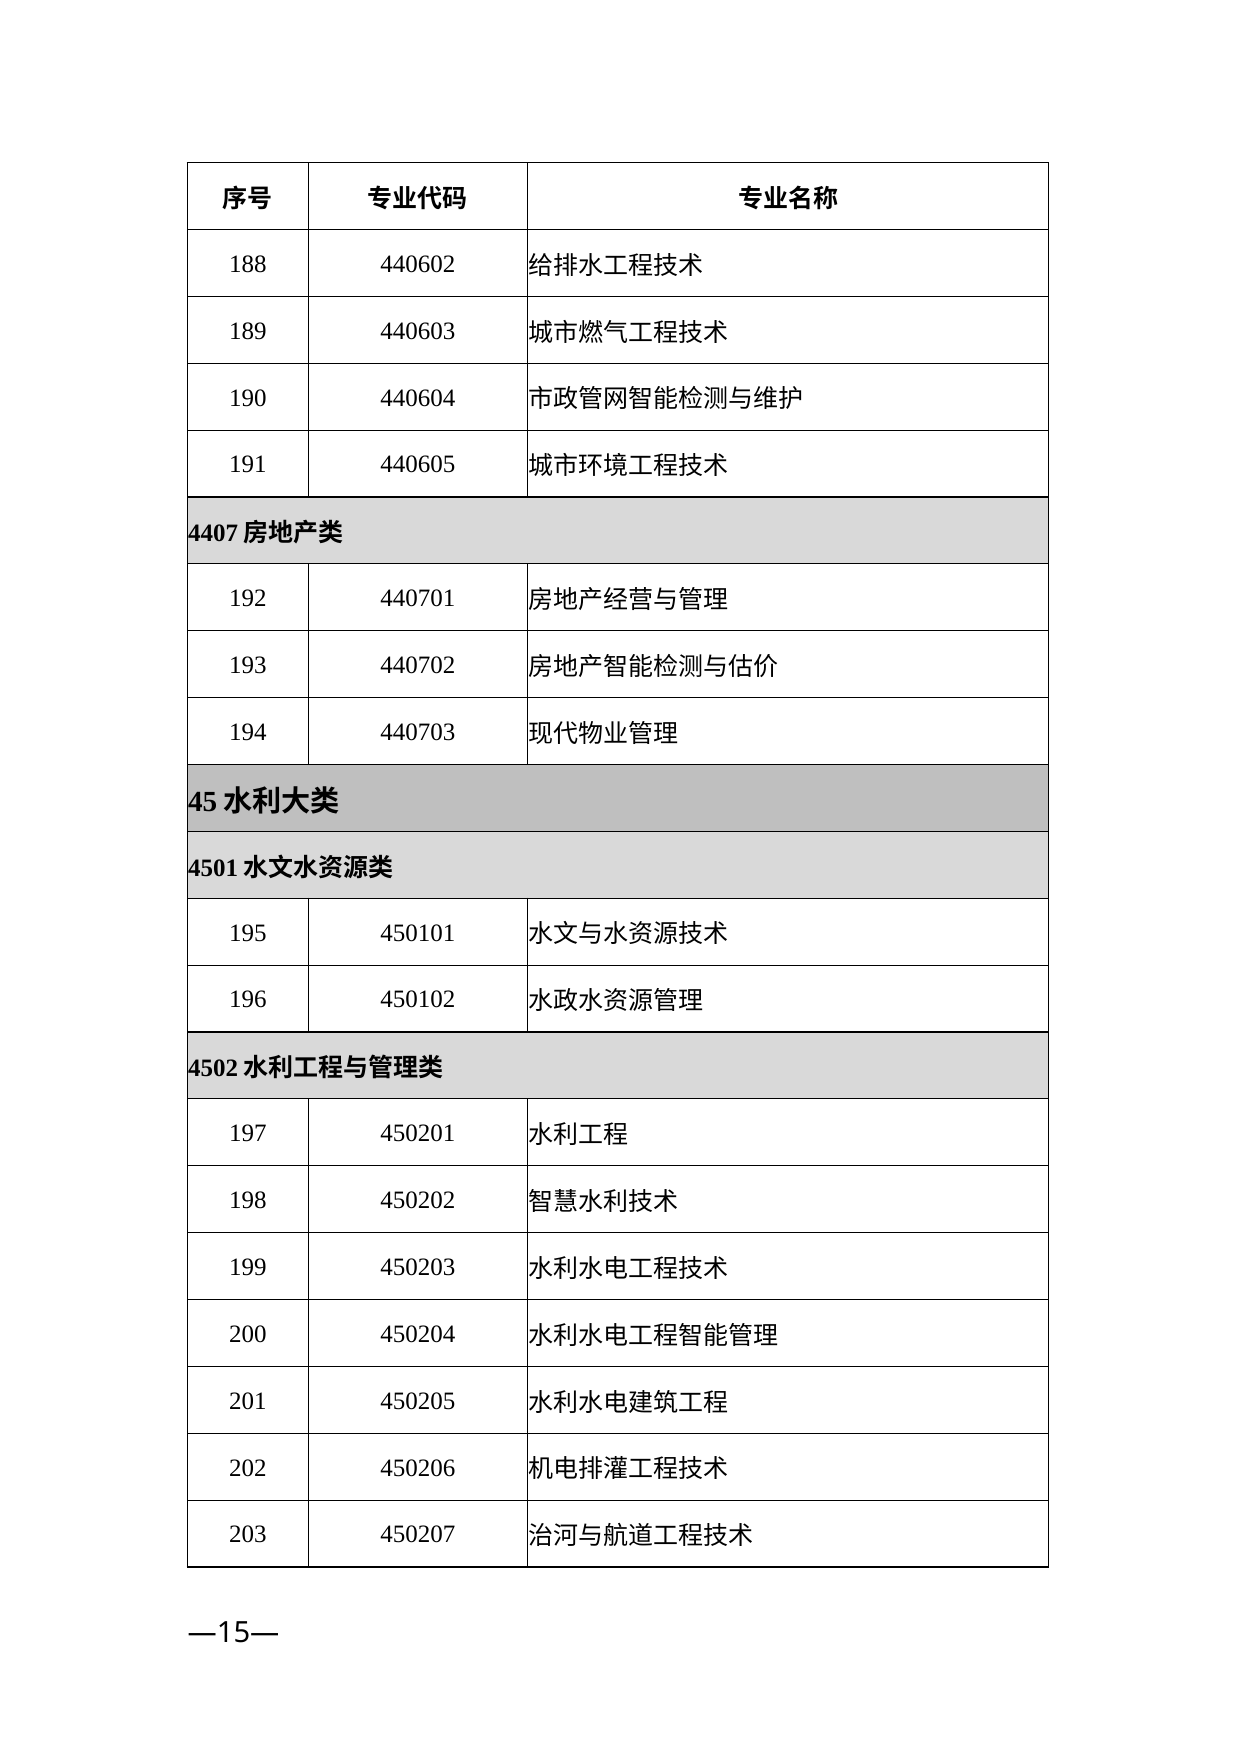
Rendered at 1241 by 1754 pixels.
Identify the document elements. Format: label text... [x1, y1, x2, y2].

table_cell 4502水利工程与管理类 [188, 1033, 1048, 1098]
table_cell 195 [188, 899, 308, 964]
table_cell 188 [188, 230, 308, 296]
table_cell 治河与航道工程技术 [528, 1501, 1048, 1566]
table_cell 城市环境工程技术 [528, 431, 1048, 496]
table_cell 水文与水资源技术 [528, 899, 1048, 964]
table_cell 房地产智能检测与估价 [528, 631, 1048, 697]
table_cell 197 [188, 1099, 308, 1165]
table_cell 4407房地产类 [188, 498, 1048, 563]
table_cell 450206 [309, 1434, 527, 1499]
table_cell 203 [188, 1501, 308, 1566]
table_cell 440701 [309, 564, 527, 630]
table_header 专业代码 [309, 163, 527, 229]
table_cell 450204 [309, 1300, 527, 1366]
table_cell 192 [188, 564, 308, 630]
table_cell 193 [188, 631, 308, 697]
table_cell 440702 [309, 631, 527, 697]
table_cell 市政管网智能检测与维护 [528, 364, 1048, 429]
table_cell 450101 [309, 899, 527, 964]
table_cell 水政水资源管理 [528, 966, 1048, 1031]
table_cell 45水利大类 [188, 765, 1048, 831]
table_cell 450207 [309, 1501, 527, 1566]
table_cell 200 [188, 1300, 308, 1366]
table_cell 189 [188, 297, 308, 363]
table_cell 450205 [309, 1367, 527, 1433]
table_cell 4501水文水资源类 [188, 832, 1048, 898]
table_cell 440703 [309, 698, 527, 764]
table_cell 水利水电工程智能管理 [528, 1300, 1048, 1366]
table_cell 城市燃气工程技术 [528, 297, 1048, 363]
table_cell 440604 [309, 364, 527, 429]
table_cell 196 [188, 966, 308, 1031]
table_cell 201 [188, 1367, 308, 1433]
table_cell 机电排灌工程技术 [528, 1434, 1048, 1499]
table_cell 水利工程 [528, 1099, 1048, 1165]
table_cell 440605 [309, 431, 527, 496]
table_cell 191 [188, 431, 308, 496]
table_cell 450201 [309, 1099, 527, 1165]
table_header 序号 [188, 163, 308, 229]
table_cell 440603 [309, 297, 527, 363]
table_header 专业名称 [528, 163, 1048, 229]
table_cell 水利水电建筑工程 [528, 1367, 1048, 1433]
table_cell 450102 [309, 966, 527, 1031]
table_cell 199 [188, 1233, 308, 1299]
table_cell 198 [188, 1166, 308, 1232]
table_cell 450202 [309, 1166, 527, 1232]
table_cell 智慧水利技术 [528, 1166, 1048, 1232]
table_cell 202 [188, 1434, 308, 1499]
table_cell 194 [188, 698, 308, 764]
table_cell 水利水电工程技术 [528, 1233, 1048, 1299]
table_cell 房地产经营与管理 [528, 564, 1048, 630]
table_cell 190 [188, 364, 308, 429]
table_cell 现代物业管理 [528, 698, 1048, 764]
table_cell 440602 [309, 230, 527, 296]
table_cell 450203 [309, 1233, 527, 1299]
table_cell 给排水工程技术 [528, 230, 1048, 296]
